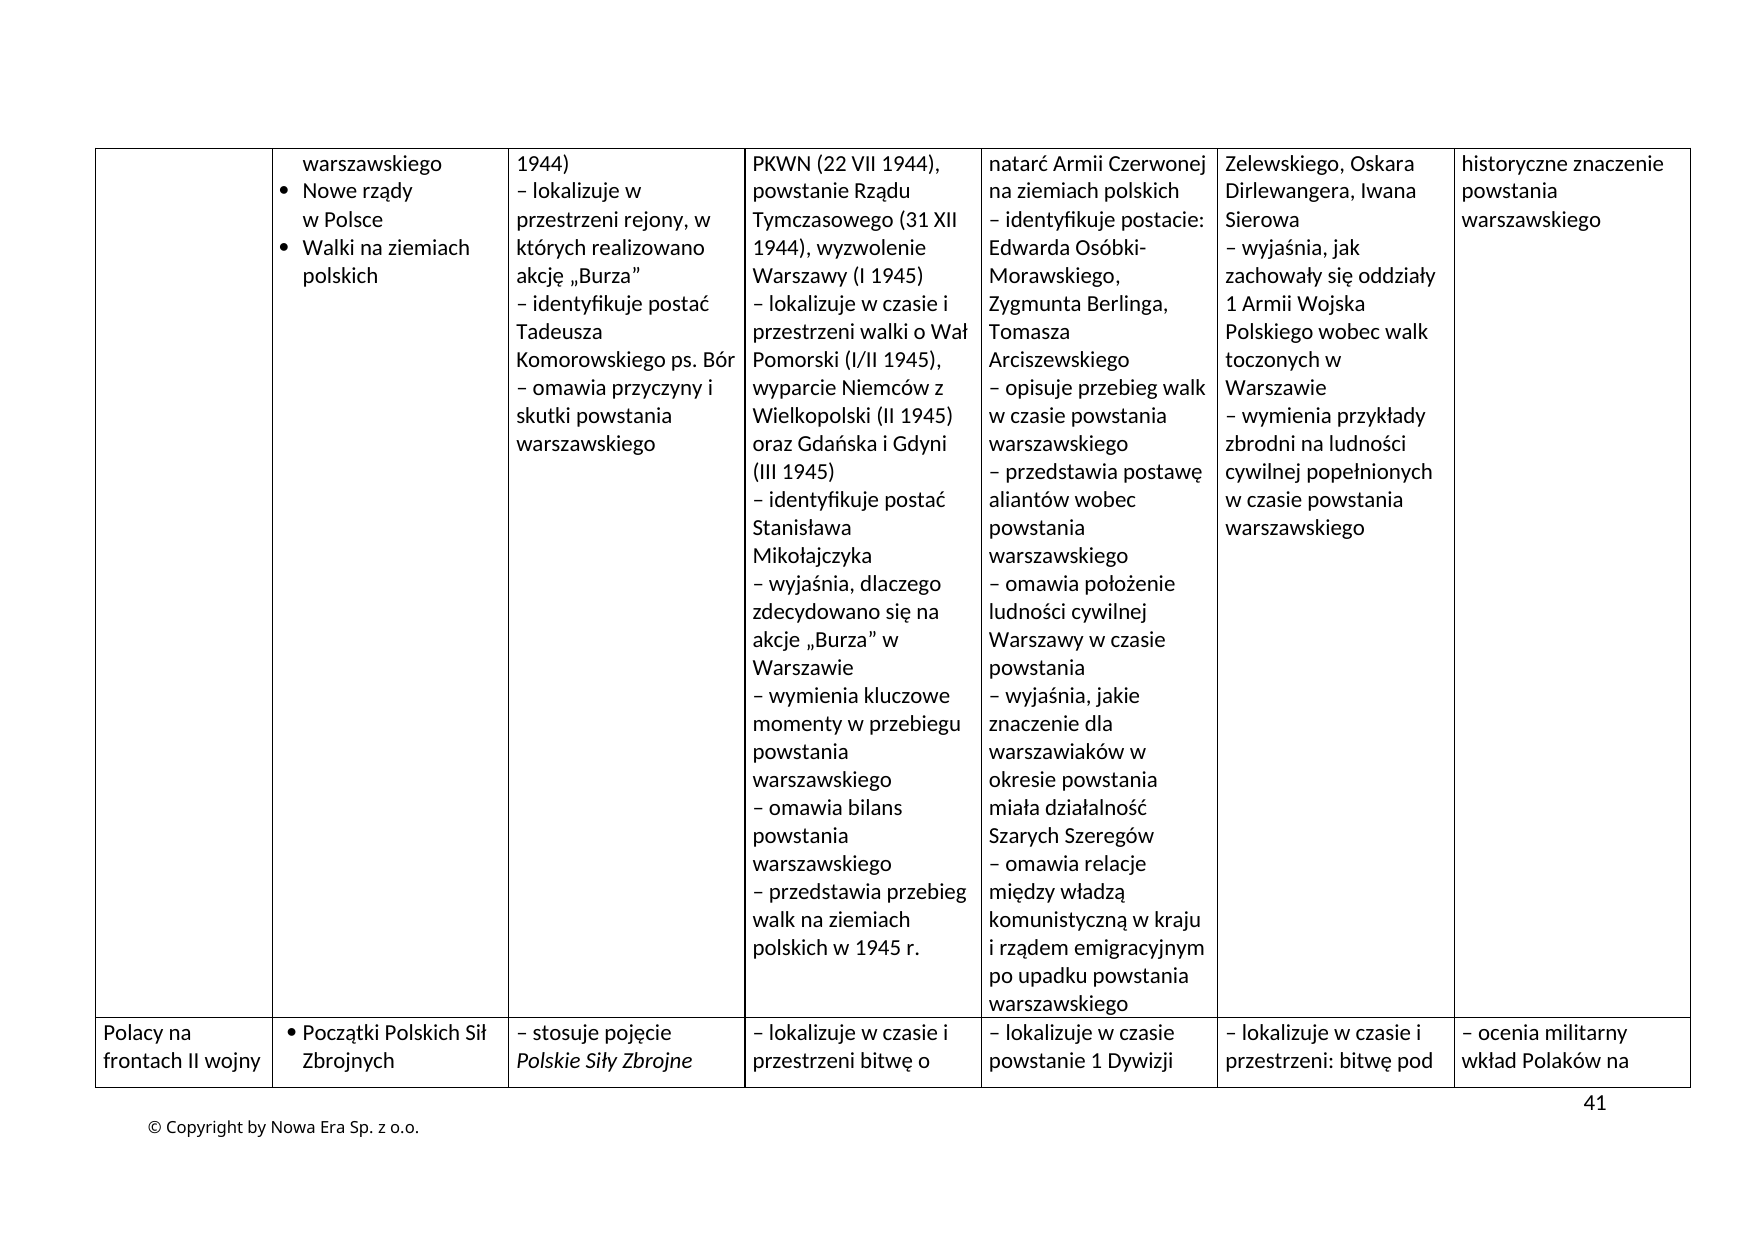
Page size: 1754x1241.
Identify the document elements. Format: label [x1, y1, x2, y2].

table_cell [273, 1018, 508, 1087]
table_cell [982, 149, 1217, 1017]
table_cell [746, 1018, 981, 1087]
table_cell [96, 1018, 272, 1087]
table_cell [509, 1018, 744, 1087]
table_cell [1218, 1018, 1454, 1087]
table_cell [1455, 1018, 1690, 1087]
table_cell [982, 1018, 1217, 1087]
table_cell [1218, 149, 1454, 1017]
table_cell [273, 149, 508, 1017]
table_cell [1455, 149, 1690, 1017]
table_cell [746, 149, 981, 1017]
table_cell [96, 149, 272, 1017]
table_cell [509, 149, 744, 1017]
